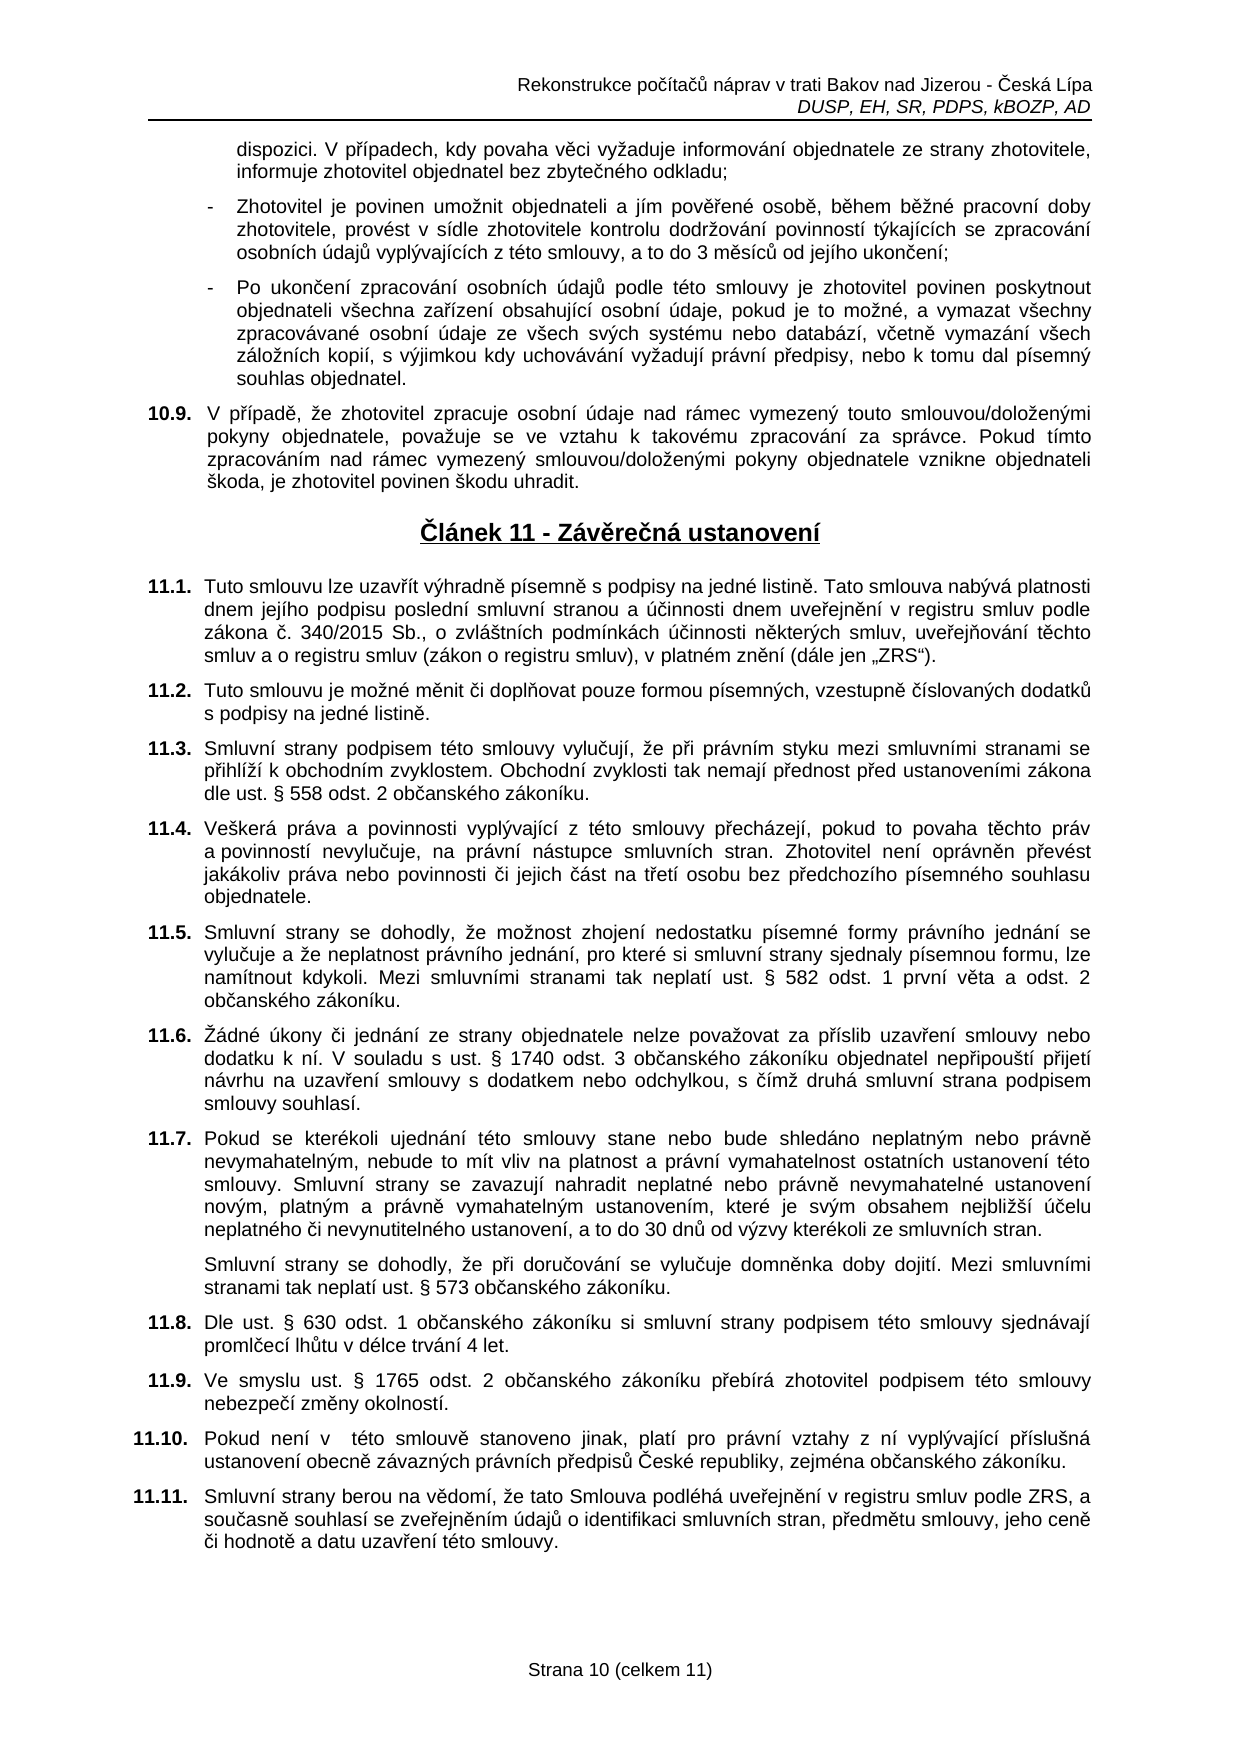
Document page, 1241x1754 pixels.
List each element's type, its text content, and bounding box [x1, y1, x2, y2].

text 11.8. Dle ust. § 630 odst. 1 občanského zákoníku si smluvní strany podpisem této smlouvy sjednávají promlčecí lhůtu v délce trvání 4 let. [148, 1311, 1092, 1357]
text - Po ukončení zpracování osobních údajů podle této smlouvy je zhotovitel povinen poskytnout objednateli všechna zařízení obsahující osobní údaje, pokud je to možné, a vymazat všechny zpracovávané osobní údaje ze všech svých systému nebo databází, včetně vymazání všech záložních kopií, s výjimkou kdy uchovávání vyžadují právní předpisy, nebo k tomu dal písemný souhlas objednatel. [207, 276, 1092, 389]
subtitle Článek 11 - Závěrečná ustanovení [148, 518, 1092, 547]
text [207, 137, 1092, 183]
text 11.3. Smluvní strany podpisem této smlouvy vylučují, že při právním styku mezi smluvními stranami se přihlíží k obchodním zvyklostem. Obchodní zvyklosti tak nemají přednost před ustanoveními zákona dle ust. § 558 odst. 2 občanského zákoníku. [148, 737, 1092, 805]
text 11.6. Žádné úkony či jednání ze strany objednatele nelze považovat za příslib uzavření smlouvy nebo dodatku k ní. V souladu s ust. § 1740 odst. 3 občanského zákoníku objednatel nepřipouští přijetí návrhu na uzavření smlouvy s dodatkem nebo odchylkou, s čímž druhá smluvní strana podpisem smlouvy souhlasí. [148, 1024, 1092, 1115]
text 11.11. Smluvní strany berou na vědomí, že tato Smlouva podléhá uveřejnění v registru smluv podle ZRS, a současně souhlasí se zveřejněním údajů o identifikaci smluvních stran, předmětu smlouvy, jeho ceně či hodnotě a datu uzavření této smlouvy. [133, 1485, 1092, 1553]
text 11.4. Veškerá práva a povinnosti vyplývající z této smlouvy přecházejí, pokud to povaha těchto práv a povinností nevylučuje, na právní nástupce smluvních stran. Zhotovitel není oprávněn převést jakákoliv práva nebo povinnosti či jejich část na třetí osobu bez předchozího písemného souhlasu objednatele. [148, 817, 1092, 908]
text 11.7. Pokud se kterékoli ujednání této smlouvy stane nebo bude shledáno neplatným nebo právně nevymahatelným, nebude to mít vliv na platnost a právní vymahatelnost ostatních ustanovení této smlouvy. Smluvní strany se zavazují nahradit neplatné nebo právně nevymahatelné ustanovení novým, platným a právně vymahatelným ustanovením, které je svým obsahem nejbližší účelu neplatného či nevynutitelného ustanovení, a to do 30 dnů od výzvy kterékoli ze smluvních stran. [148, 1127, 1092, 1241]
text 11.10. Pokud není v této smlouvě stanoveno jinak, platí pro právní vztahy z ní vyplývající příslušná ustanovení obecně závazných právních předpisů České republiky, zejména občanského zákoníku. [133, 1427, 1092, 1472]
text 10.9. V případě, že zhotovitel zpracuje osobní údaje nad rámec vymezený touto smlouvou/doloženými pokyny objednatele, považuje se ve vztahu k takovému zpracování za správce. Pokud tímto zpracováním nad rámec vymezený smlouvou/doloženými pokyny objednatele vznikne objednateli škoda, je zhotovitel povinen škodu uhradit. [148, 402, 1092, 493]
text 11.2. Tuto smlouvu je možné měnit či doplňovat pouze formou písemných, vzestupně číslovaných dodatků s podpisy na jedné listině. [148, 679, 1092, 724]
text Smluvní strany se dohodly, že při doručování se vylučuje domněnka doby dojití. Mezi smluvními stranami tak neplatí ust. § 573 občanského zákoníku. [148, 1253, 1092, 1299]
text 11.9. Ve smyslu ust. § 1765 odst. 2 občanského zákoníku přebírá zhotovitel podpisem této smlouvy nebezpečí změny okolností. [148, 1369, 1092, 1414]
text 11.5. Smluvní strany se dohodly, že možnost zhojení nedostatku písemné formy právního jednání se vylučuje a že neplatnost právního jednání, pro které si smluvní strany sjednaly písemnou formu, lze namítnout kdykoli. Mezi smluvními stranami tak neplatí ust. § 582 odst. 1 první věta a odst. 2 občanského zákoníku. [148, 921, 1092, 1011]
text 11.1. Tuto smlouvu lze uzavřít výhradně písemně s podpisy na jedné listině. Tato smlouva nabývá platnosti dnem jejího podpisu poslední smluvní stranou a účinnosti dnem uveřejnění v registru smluv podle zákona č. 340/2015 Sb., o zvláštních podmínkách účinnosti některých smluv, uveřejňování těchto smluv a o registru smluv (zákon o registru smluv), v platném znění (dále jen „ZRS“). [148, 575, 1092, 666]
text - Zhotovitel je povinen umožnit objednateli a jím pověřené osobě, během běžné pracovní doby zhotovitele, provést v sídle zhotovitele kontrolu dodržování povinností týkajících se zpracování osobních údajů vyplývajících z této smlouvy, a to do 3 měsíců od jejího ukončení; [207, 195, 1092, 263]
